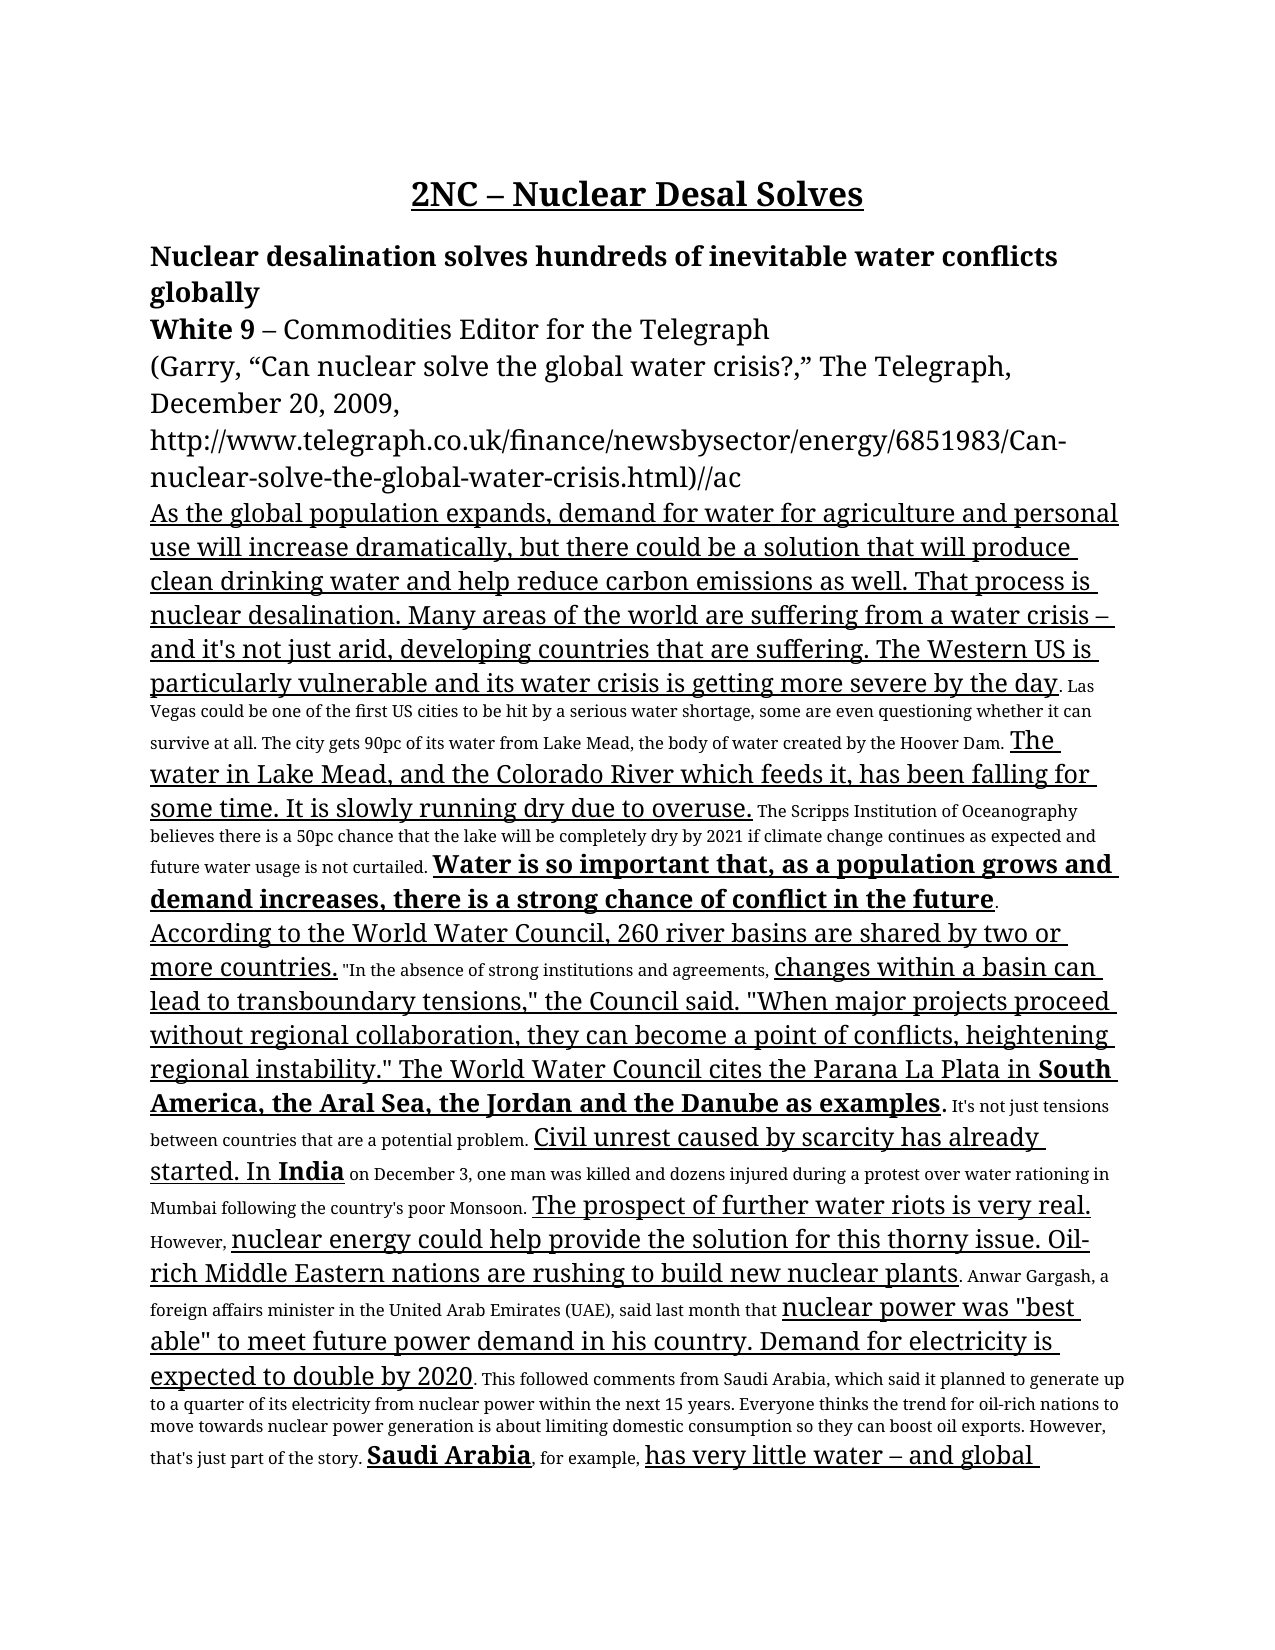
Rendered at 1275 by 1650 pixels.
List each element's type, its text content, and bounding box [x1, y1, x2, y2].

subtitle 2NC – Nuclear Desal Solves [150, 171, 1125, 216]
subtitle Nuclear desalination solves hundreds of inevitable water conflicts globally [150, 237, 1125, 311]
text (Garry, “Can nuclear solve the global water crisis?,” The Telegraph, December 20, 2009, http://www.telegraph.co.uk/finance/newsbysector/energy/6851983/Can-nuclear-solve-the-global-water-crisis.html)//ac [150, 348, 1125, 495]
text White 9 – Commodities Editor for the Telegraph [150, 311, 1125, 348]
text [150, 495, 1125, 1472]
